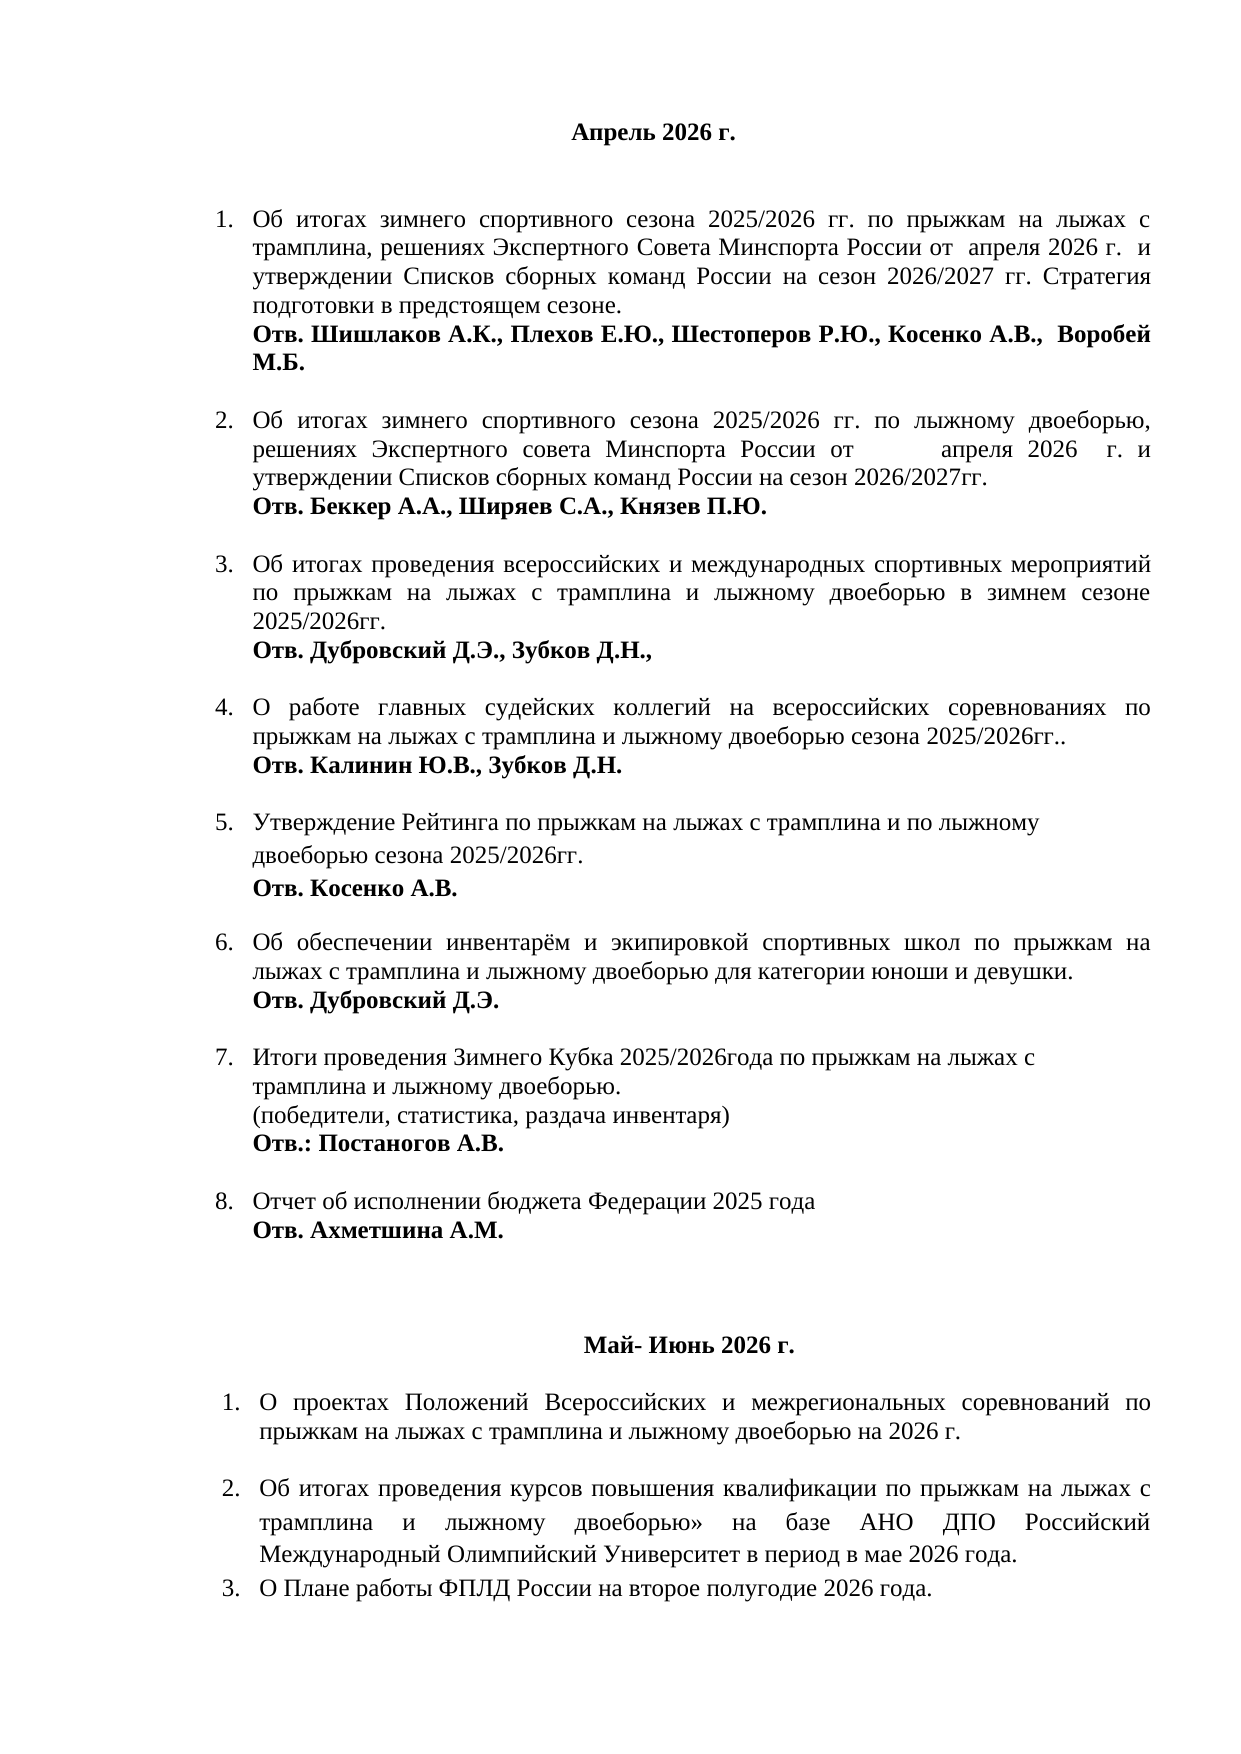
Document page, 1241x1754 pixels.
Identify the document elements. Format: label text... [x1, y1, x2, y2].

list Отчет об исполнении бюджета Федерации 2025 года [215, 1186, 1152, 1215]
text Отв. Беккер А.А., Ширяев С.А., Князев П.Ю. [252, 491, 1152, 520]
list Май- Июнь 2026 г. [583, 1330, 1152, 1358]
list Утверждение Рейтинга по прыжкам на лыжах с трамплина и по лыжному двоеборью сезона 2025/2026гг. [215, 807, 1152, 869]
list Об итогах проведения курсов повышения квалификации по прыжкам на лыжах с трамплина и лыжному двоеборью» на базе АНО ДПО Российский Международный Олимпийский Университет в период в мае 2026 года. [222, 1473, 1152, 1568]
text Отв. Шишлаков А.К., Плехов Е.Ю., Шестоперов Р.Ю., Косенко А.В., Воробей М.Б. [252, 319, 1152, 376]
list Отв. Косенко А.В. [252, 873, 1152, 902]
list О работе главных судейских коллегий на всероссийских соревнованиях по прыжкам на лыжах с трамплина и лыжному двоеборью сезона 2025/2026гг.. [215, 692, 1152, 750]
list Итоги проведения Зимнего Кубка 2025/2026года по прыжкам на лыжах с трамплина и лыжному двоеборью. [215, 1042, 1152, 1100]
list Отв. Ахметшина А.М. [252, 1215, 1152, 1243]
text Отв.: Постаногов А.В. [252, 1128, 1152, 1157]
list О Плане работы ФПЛД России на второе полугодие 2026 года. [222, 1573, 1152, 1601]
list Об итогах зимнего спортивного сезона 2025/2026 гг. по прыжкам на лыжах с трамплина, решениях Экспертного Cовета Минспорта России от апреля 2026 г. и утверждении Списков сборных команд России на сезон 2026/2027 гг. Стратегия подготовки в предстоящем сезоне. [215, 204, 1152, 319]
list Об обеспечении инвентарём и экипировкой спортивных школ по прыжкам на лыжах с трамплина и лыжному двоеборью для категории юноши и девушки. [215, 927, 1152, 985]
text Отв. Дубровский Д.Э., Зубков Д.Н., [252, 635, 1152, 664]
text Отв. Калинин Ю.В., Зубков Д.Н. [252, 750, 1152, 779]
list Об итогах проведения всероссийских и международных спортивных мероприятий по прыжкам на лыжах с трамплина и лыжному двоеборью в зимнем сезоне 2025/2026гг. [215, 549, 1152, 635]
list О проектах Положений Всероссийских и межрегиональных соревнований по прыжкам на лыжах с трамплина и лыжному двоеборью на 2026 г. [222, 1387, 1152, 1445]
text Апрель 2026 г. [177, 117, 1152, 146]
list Об итогах зимнего спортивного сезона 2025/2026 гг. по лыжному двоеборью, решениях Экспертного совета Минспорта России от апреля 2026 г. и утверждении Списков сборных команд России на сезон 2026/2027гг. [215, 405, 1152, 491]
text Отв. Дубровский Д.Э. [252, 985, 1152, 1013]
list (победители, статистика, раздача инвентаря) [252, 1100, 1152, 1128]
